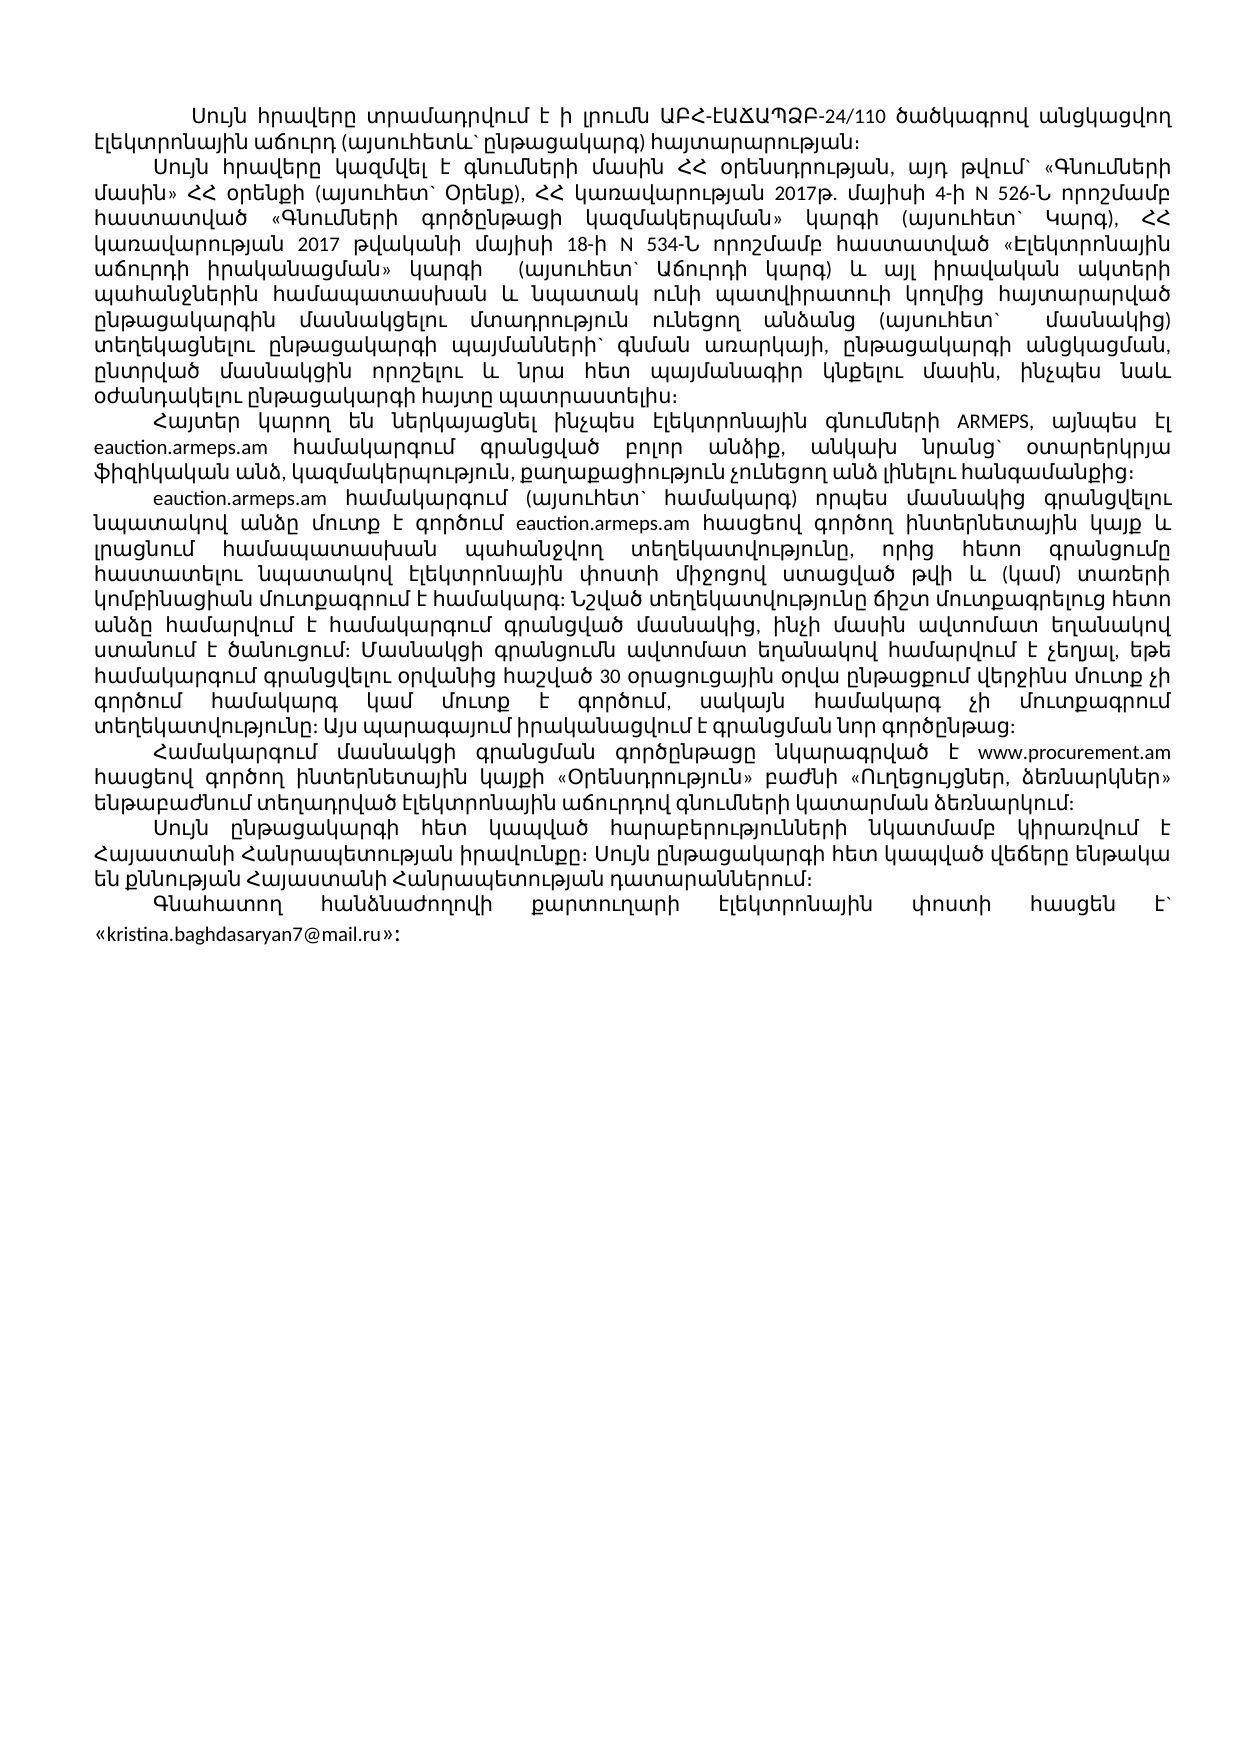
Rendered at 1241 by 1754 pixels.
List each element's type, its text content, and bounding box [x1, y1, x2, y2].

text Սույն ընթացակարգի հետ կապված հարաբերությունների նկատմամբ կիրառվում է Հայաստանի Հանրապետության իրավունքը։ Սույն ընթացակարգի հետ կապված վեճերը ենթակա են քննության Հայաստանի Հանրապետության դատարաններում։ [94, 815, 1171, 892]
text Սույն հրավերը կազմվել է գնումների մասին ՀՀ օրենսդրության, այդ թվում` «Գնումների մասին» ՀՀ օրենքի (այսուհետ` Օրենք), ՀՀ կառավարության 2017թ. մայիսի 4-ի N 526-Ն որոշմամբ հաստատված «Գնումների գործընթացի կազմակերպման» կարգի (այսուհետ` Կարգ), ՀՀ կառավարության 2017 թվականի մայիսի 18-ի N 534-Ն որոշմամբ հաստատված «Էլեկտրոնային աճուրդի իրականացման» կարգի (այսուհետ` Աճուրդի կարգ) և այլ իրավական ակտերի պահանջներին համապատասխան և նպատակ ունի պատվիրատուի կողմից հայտարարված ընթացակարգին մասնակցելու մտադրություն ունեցող անձանց (այսուհետ` մասնակից) տեղեկացնելու ընթացակարգի պայմանների` գնման առարկայի, ընթացակարգի անցկացման, ընտրված մասնակցին որոշելու և նրա հետ պայմանագիր կնքելու մասին, ինչպես նաև օժանդակելու ընթացակարգի հայտը պատրաստելիս։ [94, 154, 1171, 409]
text eauction.armeps.am համակարգում (այսուհետ` համակարգ) որպես մասնակից գրանցվելու նպատակով անձը մուտք է գործում eauction.armeps.am հասցեով գործող ինտերնետային կայք և լրացնում համապատասխան պահանջվող տեղեկատվությունը, որից հետո գրանցումը հաստատելու նպատակով էլեկտրոնային փոստի միջոցով ստացված թվի և (կամ) տառերի կոմբինացիան մուտքագրում է համակարգ: Նշված տեղեկատվությունը ճիշտ մուտքագրելուց հետո անձը համարվում է համակարգում գրանցված մասնակից, ինչի մասին ավտոմատ եղանակով ստանում է ծանուցում: Մասնակցի գրանցումն ավտոմատ եղանակով համարվում է չեղյալ, եթե համակարգում գրանցվելու օրվանից հաշված 30 օրացուցային օրվա ընթացքում վերջինս մուտք չի գործում համակարգ կամ մուտք է գործում, սակայն համակարգ չի մուտքագրում տեղեկատվությունը: Այս պարագայում իրականացվում է գրանցման նոր գործընթաց: [94, 485, 1171, 739]
text Գնահատող հանձնաժողովի քարտուղարի էլեկտրոնային փոստի հասցեն է` «kristina.baghdasaryan7@mail.ru»: [94, 892, 1171, 948]
text Համակարգում մասնակցի գրանցման գործընթացը նկարագրված է www.procurement.am հասցեով գործող ինտերնետային կայքի «Օրենսդրություն» բաժնի «Ուղեցույցներ, ձեռնարկներ» ենթաբաժնում տեղադրված էլեկտրոնային աճուրդով գնումների կատարման ձեռնարկում: [94, 739, 1171, 815]
text Սույն հրավերը տրամադրվում է ի լրումն ԱԲՀ-էԱՃԱՊՁԲ-24/110 ծածկագրով անցկացվող էլեկտրոնային աճուրդ (այսուհետև` ընթացակարգ) հայտարարության։ [94, 104, 1171, 154]
text Հայտեր կարող են ներկայացնել ինչպես էլեկտրոնային գնումների ARMEPS, այնպես էլ eauction.armeps.am համակարգում գրանցված բոլոր անձիք, անկախ նրանց` օտարերկրյա ֆիզիկական անձ, կազմակերպություն, քաղաքացիություն չունեցող անձ լինելու հանգամանքից։ [94, 409, 1171, 485]
